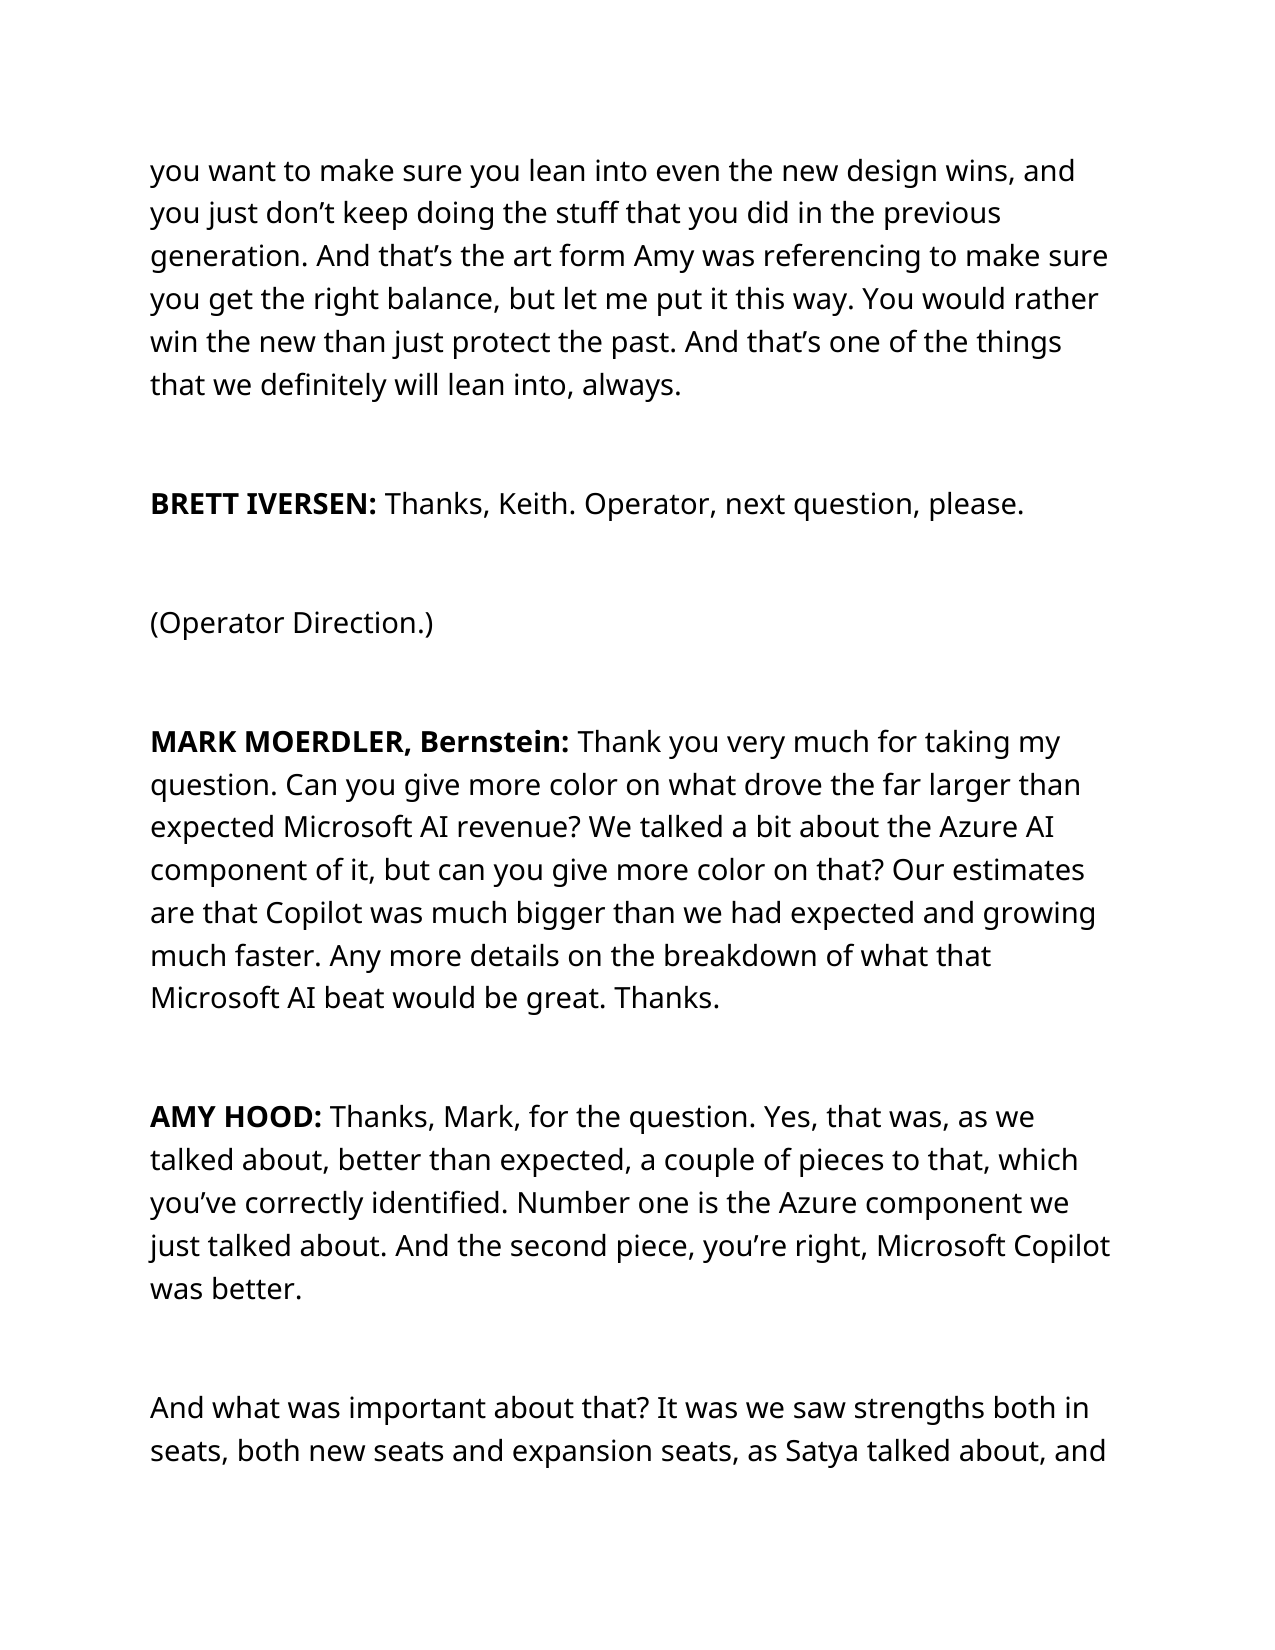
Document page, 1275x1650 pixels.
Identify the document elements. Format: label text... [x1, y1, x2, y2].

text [150, 150, 1125, 404]
text AMY HOOD: Thanks, Mark, for the question. Yes, that was, as we talked about, better than expected, a couple of pieces to that, which you’ve correctly identified. Number one is the Azure component we just talked about. And the second piece, you’re right, Microsoft Copilot was better. [150, 1097, 1125, 1308]
text BRETT IVERSEN: Thanks, Keith. Operator, next question, please. [150, 483, 1125, 523]
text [150, 1387, 1125, 1469]
text MARK MOERDLER, Bernstein: Thank you very much for taking my question. Can you give more color on what drove the far larger than expected Microsoft AI revenue? We talked a bit about the Azure AI component of it, but can you give more color on that? Our estimates are that Copilot was much bigger than we had expected and growing much faster. Any more details on the breakdown of what that Microsoft AI beat would be great. Thanks. [150, 721, 1125, 1017]
text (Operator Direction.) [150, 602, 1125, 642]
